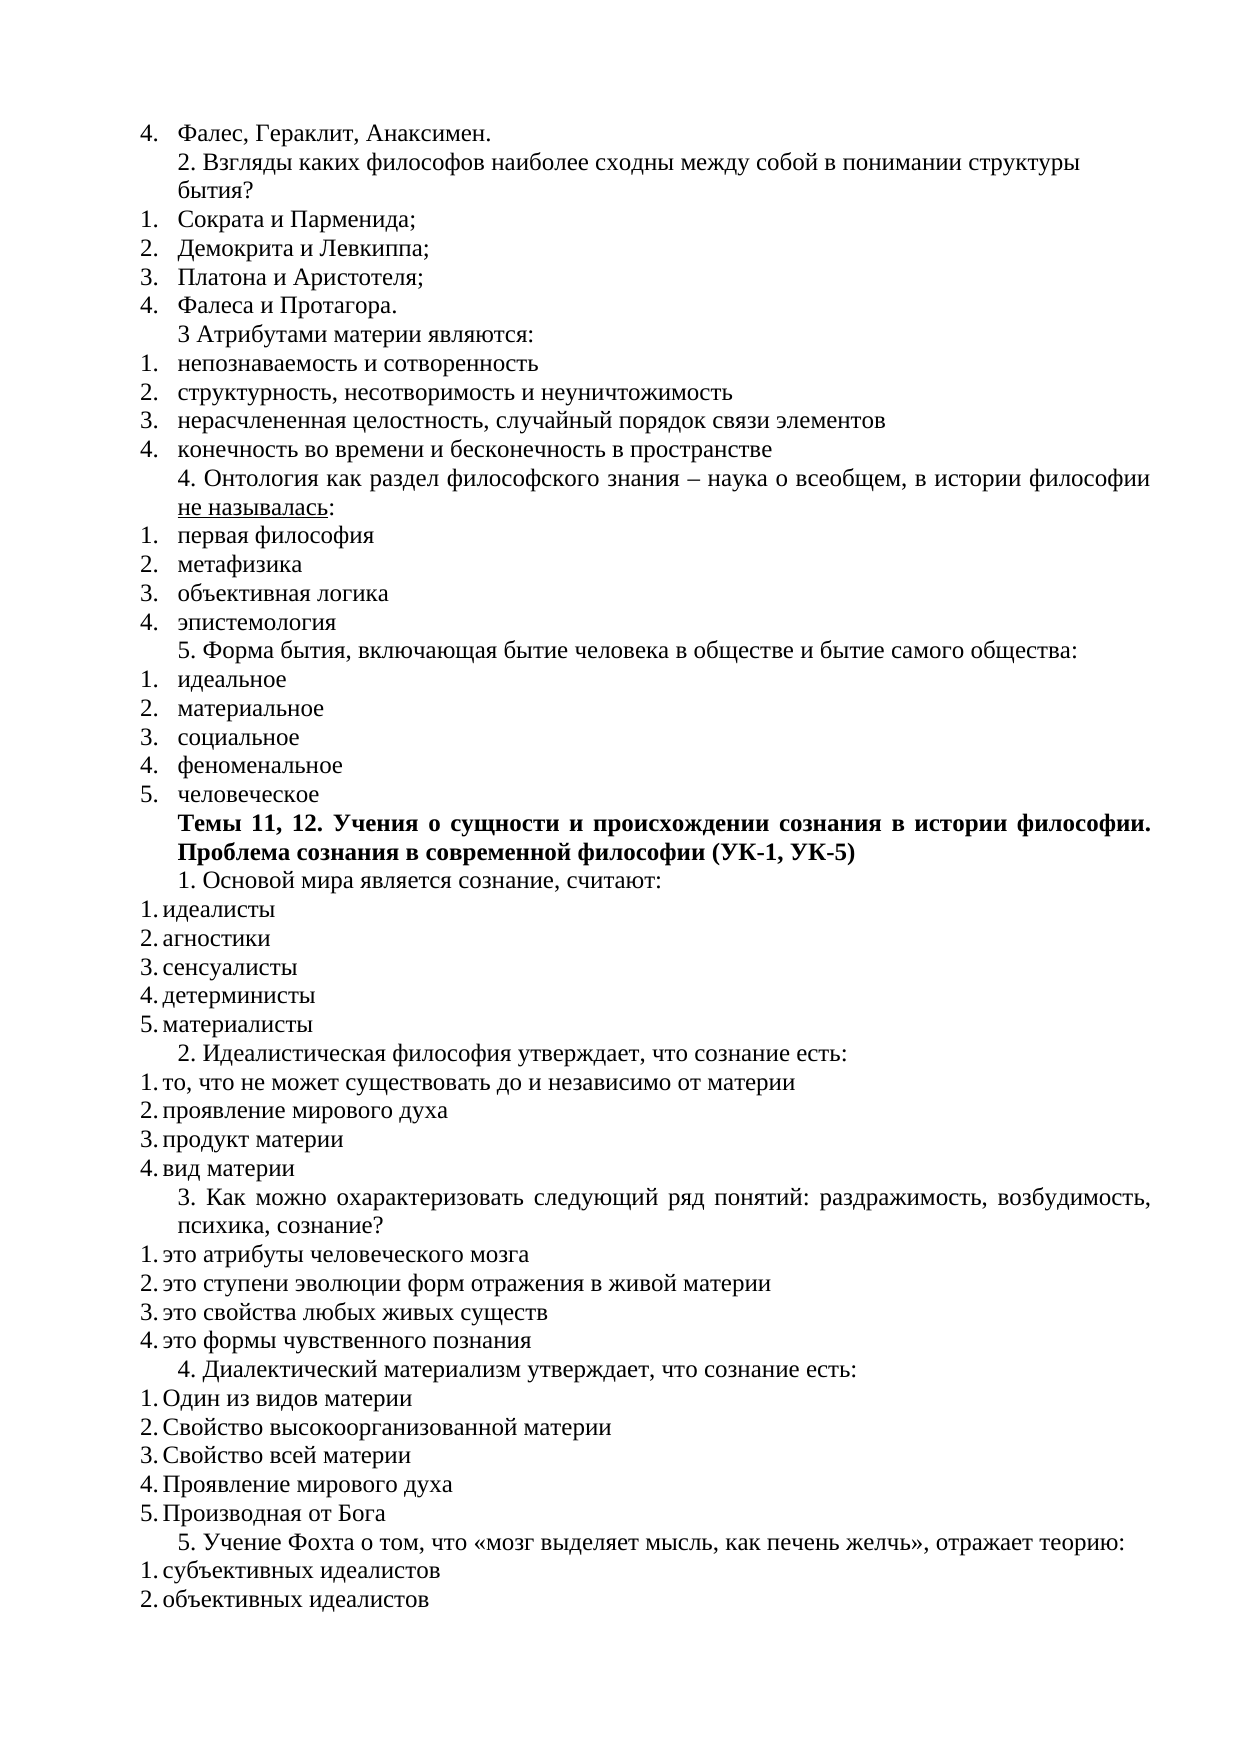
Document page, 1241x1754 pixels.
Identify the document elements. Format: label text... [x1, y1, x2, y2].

list идеальное [140, 664, 1152, 693]
list конечность во времени и бесконечность в пространстве [140, 434, 1152, 463]
list это формы чувственного познания [140, 1326, 1152, 1354]
list непознаваемость и сотворенность [140, 348, 1152, 377]
list Производная от Бога [140, 1498, 1152, 1527]
list нерасчлененная целостность, случайный порядок связи элементов [140, 406, 1152, 434]
text 5. Форма бытия, включающая бытие человека в обществе и бытие самого общества: [177, 636, 1152, 664]
list объективная логика [140, 578, 1152, 607]
list Свойство всей материи [140, 1441, 1152, 1469]
list структурность, несотворимость и неуничтожимость [140, 377, 1152, 406]
list то, что не может существовать до и независимо от материи [140, 1067, 1152, 1096]
text 1. основой мира является сознание, считают: [177, 866, 1152, 894]
text 3. Как можно охарактеризовать следующий ряд понятий: раздражимость, возбудимость, психика, сознание? [177, 1182, 1152, 1239]
list это свойства любых живых существ [140, 1297, 1152, 1326]
text 3 Атрибутами материи являются: [177, 319, 1152, 348]
list человеческое [140, 779, 1152, 808]
list Проявление мирового духа [140, 1469, 1152, 1498]
list материальное [140, 693, 1152, 722]
text 4. Онтология как раздел философского знания – наука о всеобщем, в истории философии не называлась: [177, 463, 1152, 521]
text 4. Диалектический материализм утверждает, что сознание есть: [177, 1354, 1152, 1383]
list Демокрита и Левкиппа; [140, 233, 1152, 262]
list Свойство высокоорганизованной материи [140, 1412, 1152, 1441]
list Сократа и Парменида; [140, 204, 1152, 233]
list эпистемология [140, 607, 1152, 636]
list материалисты [140, 1009, 1152, 1038]
list это атрибуты человеческого мозга [140, 1239, 1152, 1268]
list первая философия [140, 521, 1152, 549]
list детерминисты [140, 981, 1152, 1009]
list метафизика [140, 549, 1152, 578]
list продукт материи [140, 1124, 1152, 1153]
list агностики [140, 923, 1152, 952]
list социальное [140, 722, 1152, 751]
list Фалеса и Протагора. [140, 291, 1152, 319]
list Платона и Аристотеля; [140, 262, 1152, 291]
list Фалес, Гераклит, Анаксимен. [140, 118, 1152, 147]
text Темы 11, 12. Учения о сущности и происхождении сознания в истории философии. Проблема сознания в современной философии (УК-1, УК-5) [177, 808, 1152, 866]
list идеалисты [140, 894, 1152, 923]
list субъективных идеалистов [140, 1556, 1152, 1584]
text 2. Взгляды каких философов наиболее сходны между собой в понимании структуры бытия? [177, 147, 1152, 204]
list это ступени эволюции форм отражения в живой материи [140, 1268, 1152, 1297]
list проявление мирового духа [140, 1096, 1152, 1124]
list Один из видов материи [140, 1383, 1152, 1412]
text 5. Учение Фохта о том, что «мозг выделяет мысль, как печень желчь», отражает теорию: [177, 1527, 1152, 1556]
list объективных идеалистов [140, 1584, 1152, 1613]
list феноменальное [140, 751, 1152, 779]
list сенсуалисты [140, 952, 1152, 981]
list вид материи [140, 1153, 1152, 1182]
text 2. Идеалистическая философия утверждает, что сознание есть: [177, 1038, 1152, 1067]
